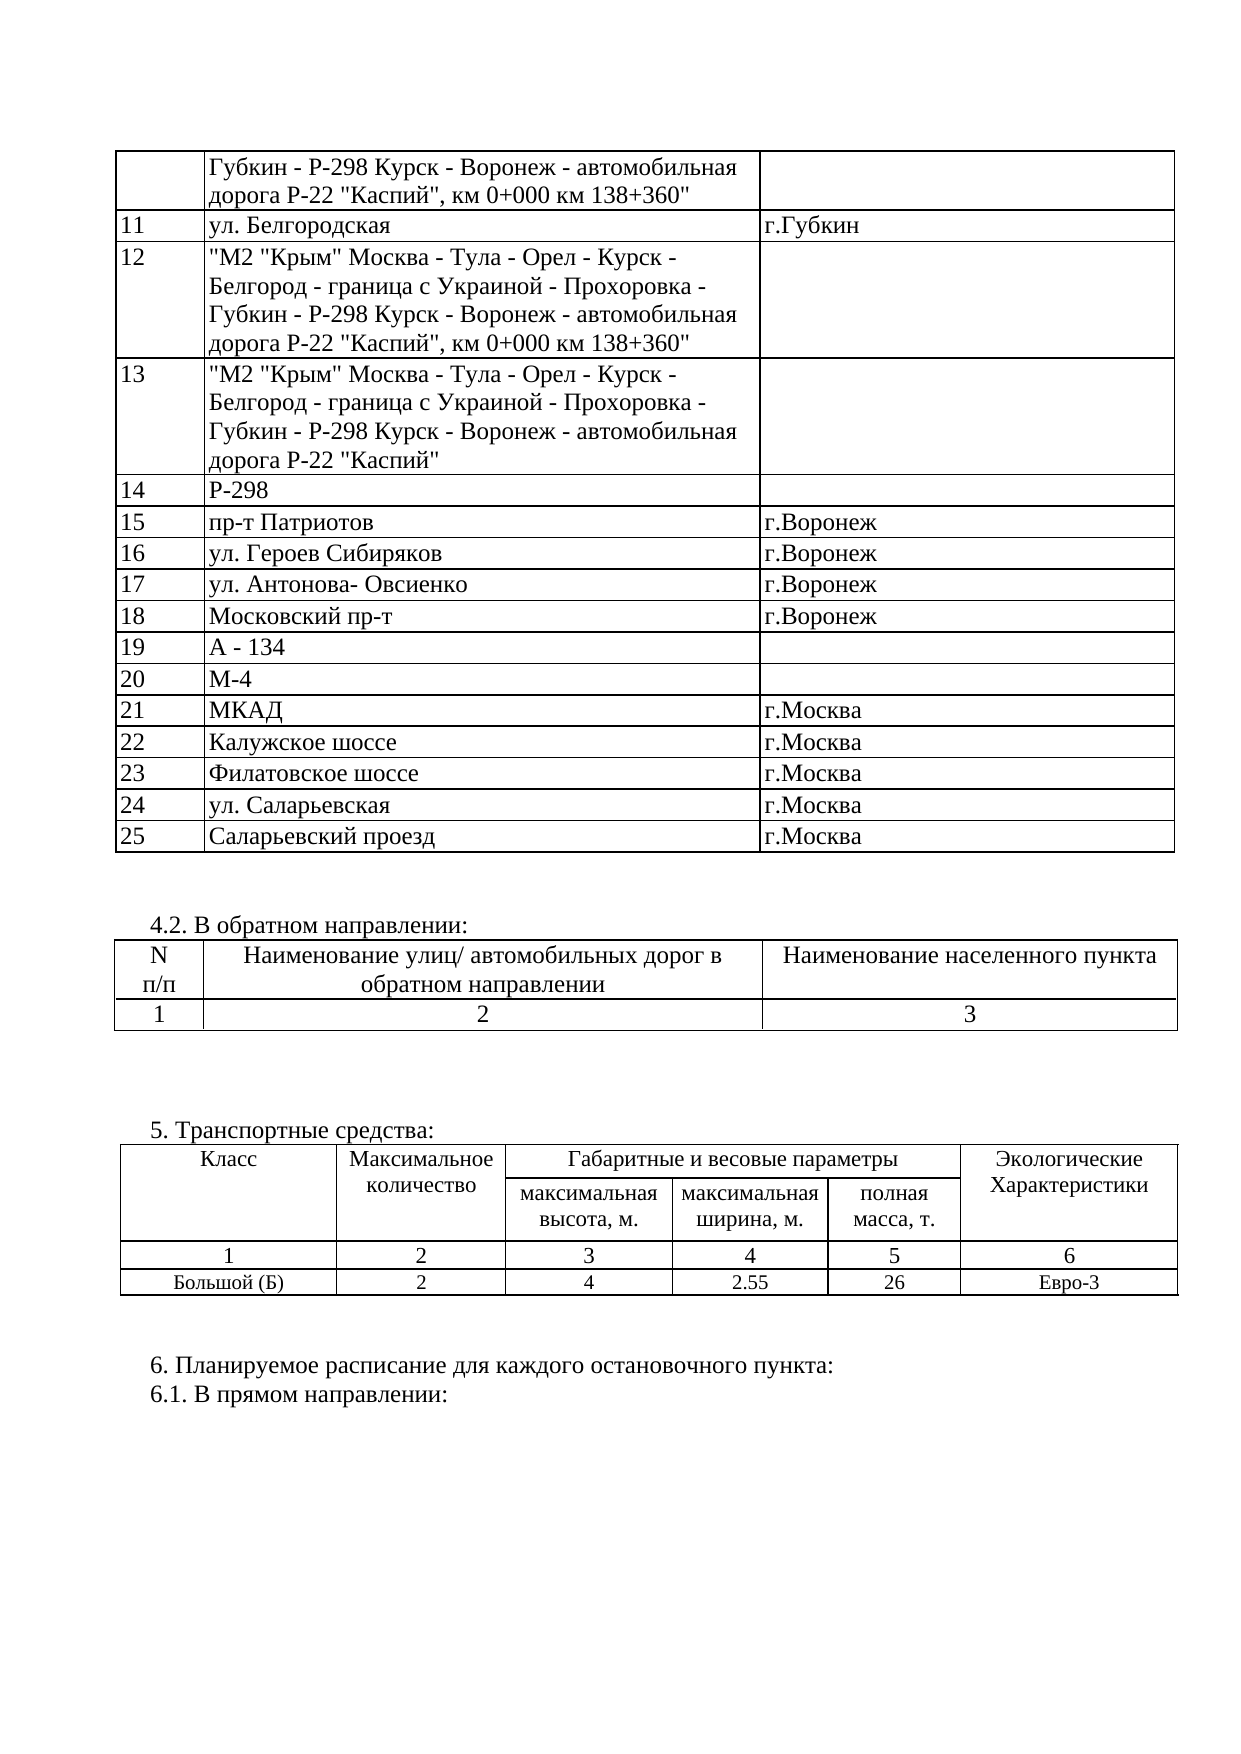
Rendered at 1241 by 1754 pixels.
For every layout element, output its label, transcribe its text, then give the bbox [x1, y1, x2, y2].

table_cell г.Москва [761, 821, 1174, 851]
table_cell 4 [506, 1270, 672, 1294]
table_cell г.Москва [761, 696, 1174, 725]
table_cell 26 [829, 1270, 960, 1294]
table_cell [761, 664, 1174, 694]
table_cell г.Москва [761, 758, 1174, 788]
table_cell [205, 152, 759, 209]
table_cell г.Москва [761, 790, 1174, 820]
table_cell МКАД [205, 696, 759, 725]
table_cell 12 [117, 242, 204, 357]
table_cell 22 [117, 727, 204, 757]
table_cell ул. Героев Сибиряков [205, 538, 759, 568]
table_cell г.Москва [761, 727, 1174, 757]
table_cell Московский пр-т [205, 601, 759, 631]
table_cell [761, 633, 1174, 662]
table_cell пр-т Патриотов [205, 507, 759, 537]
table_header N п/п [115, 941, 203, 998]
table_cell 16 [117, 538, 204, 568]
table_header Наименование населенного пункта [763, 941, 1177, 998]
table_cell [761, 359, 1174, 474]
table_header Наименование улиц/ автомобильных дорог в обратном направлении [204, 941, 762, 998]
text 6.1. В прямом направлении: [150, 1379, 1090, 1408]
table_cell [761, 242, 1174, 357]
table_cell Евро-3 [961, 1270, 1177, 1294]
table_header Максимальное количество [337, 1145, 505, 1240]
table_cell 3 [506, 1242, 672, 1268]
table_cell [761, 152, 1174, 209]
table_cell 6 [961, 1242, 1177, 1268]
table_cell г.Воронеж [761, 507, 1174, 537]
table_cell 21 [117, 696, 204, 725]
table_cell 11 [117, 211, 204, 241]
table_cell Калужское шоссе [205, 727, 759, 757]
table_cell 24 [117, 790, 204, 820]
table_cell Саларьевский проезд [205, 821, 759, 851]
table_cell 13 [117, 359, 204, 474]
text 6. Планируемое расписание для каждого остановочного пункта: [150, 1351, 1090, 1379]
table_cell М-4 [205, 664, 759, 694]
table_cell [761, 475, 1174, 505]
table_cell максимальная ширина, м. [673, 1179, 827, 1240]
table_cell "М2 "Крым" Москва - Тула - Орел - Курск - Белгород - граница с Украиной - Прохоровка - Губкин - Р-298 Курск - Воронеж - автомобильная дорога Р-22 "Каспий" [205, 359, 759, 474]
table_cell 2.55 [673, 1270, 827, 1294]
table_cell Большой (Б) [121, 1270, 336, 1294]
table_cell 15 [117, 507, 204, 537]
table_cell г.Воронеж [761, 538, 1174, 568]
table_cell 20 [117, 664, 204, 694]
table_cell 14 [117, 475, 204, 505]
table_cell ул. Антонова- Овсиенко [205, 570, 759, 599]
table_cell 1 [121, 1242, 336, 1268]
table_cell 5 [829, 1242, 960, 1268]
table_header Габаритные и весовые параметры [506, 1145, 960, 1177]
table_cell 23 [117, 758, 204, 788]
table_cell 10 [117, 152, 204, 209]
table_cell максимальная высота, м. [506, 1179, 672, 1240]
table_cell 17 [117, 570, 204, 599]
table_cell 4 [673, 1242, 827, 1268]
table_cell 25 [117, 821, 204, 851]
table_cell 2 [204, 1000, 762, 1029]
table_cell А - 134 [205, 633, 759, 662]
table_cell г.Воронеж [761, 601, 1174, 631]
table_cell полная масса, т. [829, 1179, 960, 1240]
text 5. Транспортные средства: [150, 1115, 1090, 1144]
table_cell 2 [337, 1242, 505, 1268]
table_cell 1 [115, 999, 203, 1029]
table_header Экологические Характеристики [961, 1145, 1177, 1240]
table_header Класс [121, 1145, 336, 1240]
table_cell Филатовское шоссе [205, 758, 759, 788]
table_cell ул. Белгородская [205, 211, 759, 241]
table_cell г.Губкин [761, 211, 1174, 241]
table_cell ул. Саларьевская [205, 790, 759, 820]
table_cell г.Воронеж [761, 570, 1174, 599]
table_cell 2 [337, 1270, 505, 1294]
text 4.2. В обратном направлении: [150, 910, 1090, 939]
table_cell 18 [117, 601, 204, 631]
table_cell 3 [763, 998, 1177, 1029]
table_cell Р-298 [205, 475, 759, 505]
table_cell 19 [117, 633, 204, 662]
